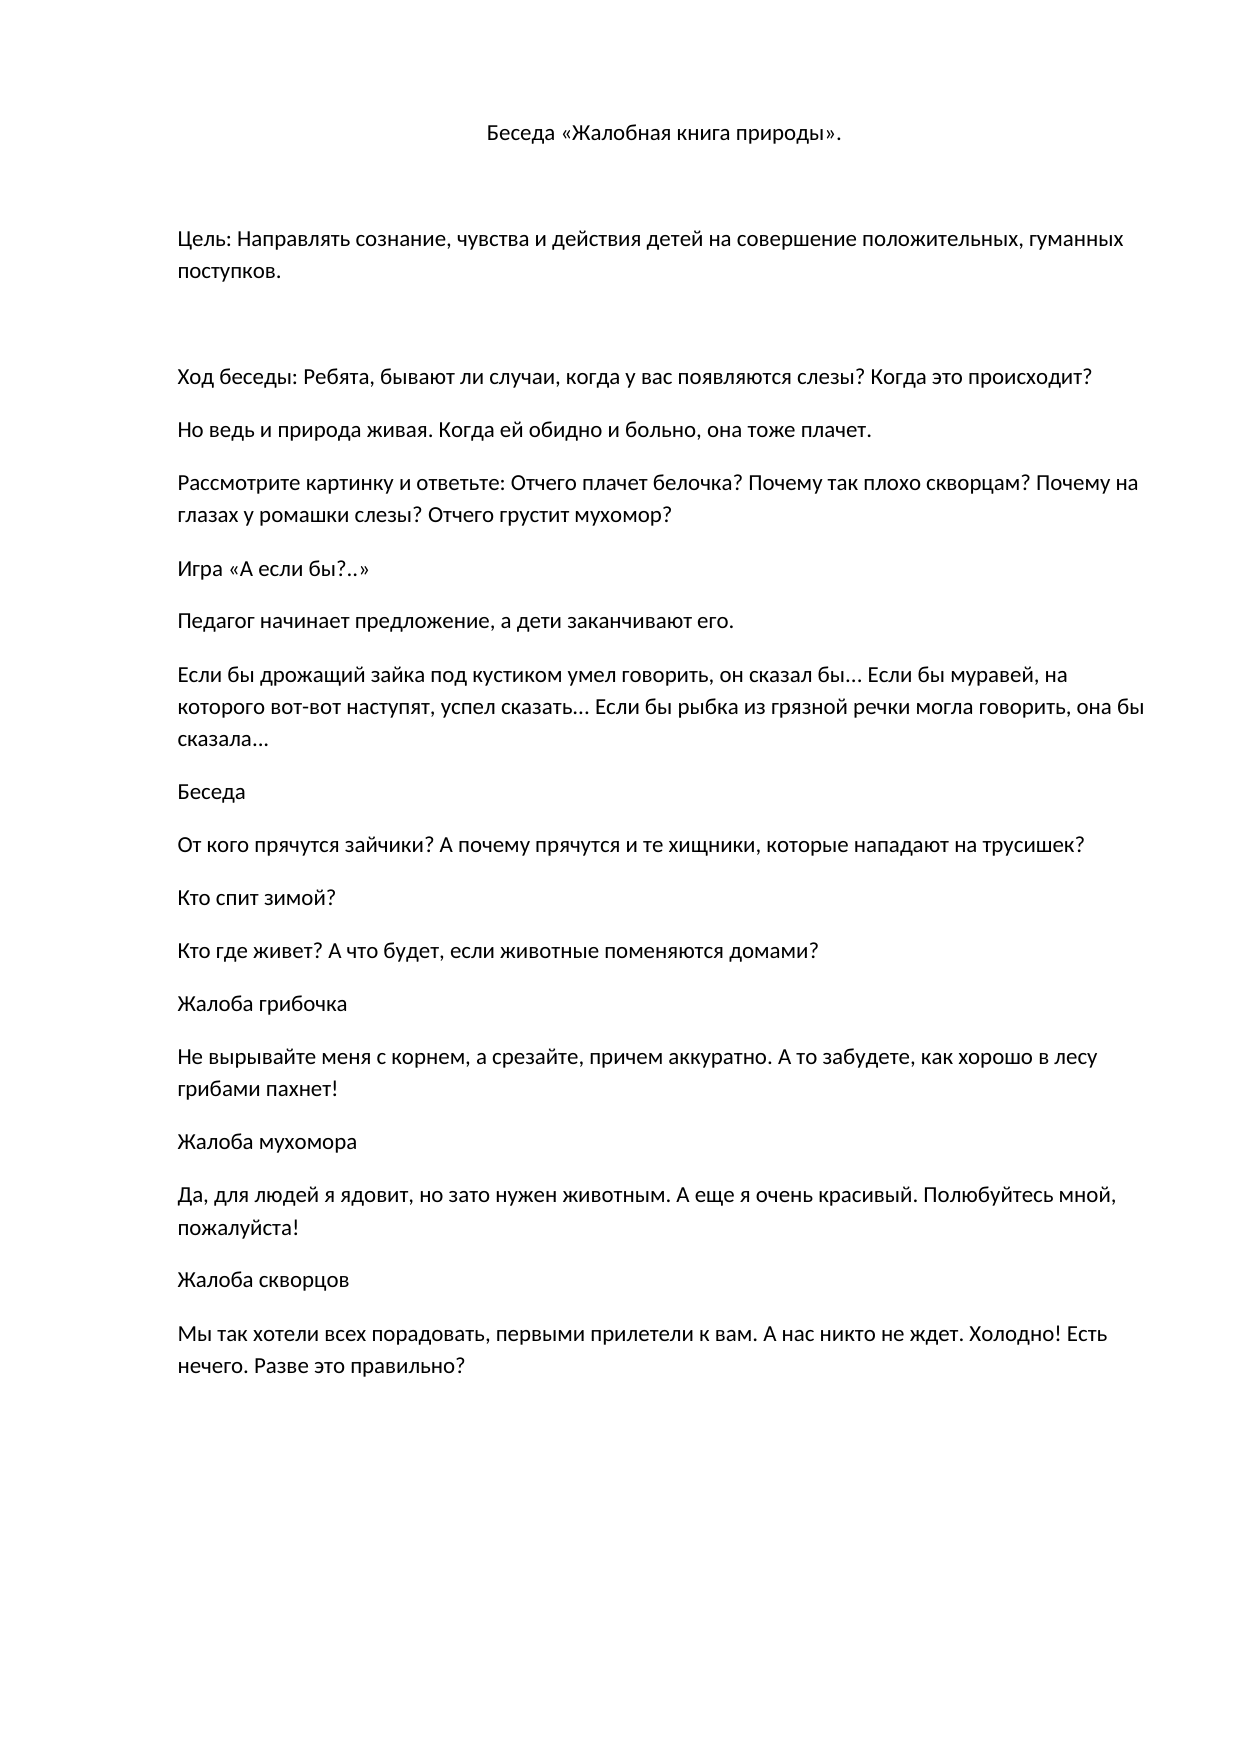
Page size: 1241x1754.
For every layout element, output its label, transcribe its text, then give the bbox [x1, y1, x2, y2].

text Мы так хотели всех порадовать, первыми прилетели к вам. А нас никто не ждет. Холодно! Есть нечего. Разве это правильно? [177, 1319, 1152, 1379]
text Игра «А если бы?..» [177, 554, 1152, 582]
text Не вырывайте меня с корнем, а срезайте, причем аккуратно. А то забудете, как хорошо в лесу грибами пахнет! [177, 1042, 1152, 1102]
text Беседа [177, 777, 1152, 805]
text Цель: Направлять сознание, чувства и действия детей на совершение положительных, гуманных поступков. [177, 224, 1152, 284]
text Кто где живет? А что будет, если животные поменяются домами? [177, 936, 1152, 964]
text Да, для людей я ядовит, но зато нужен животным. А еще я очень красивый. Полюбуйтесь мной, пожалуйста! [177, 1180, 1152, 1241]
text Жалоба мухомора [177, 1127, 1152, 1155]
text Но ведь и природа живая. Когда ей обидно и больно, она тоже плачет. [177, 415, 1152, 443]
text Если бы дрожащий зайка под кустиком умел говорить, он сказал бы... Если бы муравей, на которого вот-вот наступят, успел сказать... Если бы рыбка из грязной речки могла говорить, она бы сказала... [177, 660, 1152, 752]
text Ход беседы: Ребята, бывают ли случаи, когда у вас появляются слезы? Когда это происходит? [177, 362, 1152, 390]
text Рассмотрите картинку и ответьте: Отчего плачет белочка? Почему так плохо скворцам? Почему на глазах у ромашки слезы? Отчего грустит мухомор? [177, 468, 1152, 529]
text От кого прячутся зайчики? А почему прячутся и те хищники, которые нападают на трусишек? [177, 830, 1152, 858]
text Кто спит зимой? [177, 883, 1152, 911]
text Беседа «Жалобная книга природы». [177, 118, 1152, 146]
text Жалоба грибочка [177, 989, 1152, 1017]
text Жалоба скворцов [177, 1266, 1152, 1294]
text Педагог начинает предложение, а дети заканчивают его. [177, 607, 1152, 635]
